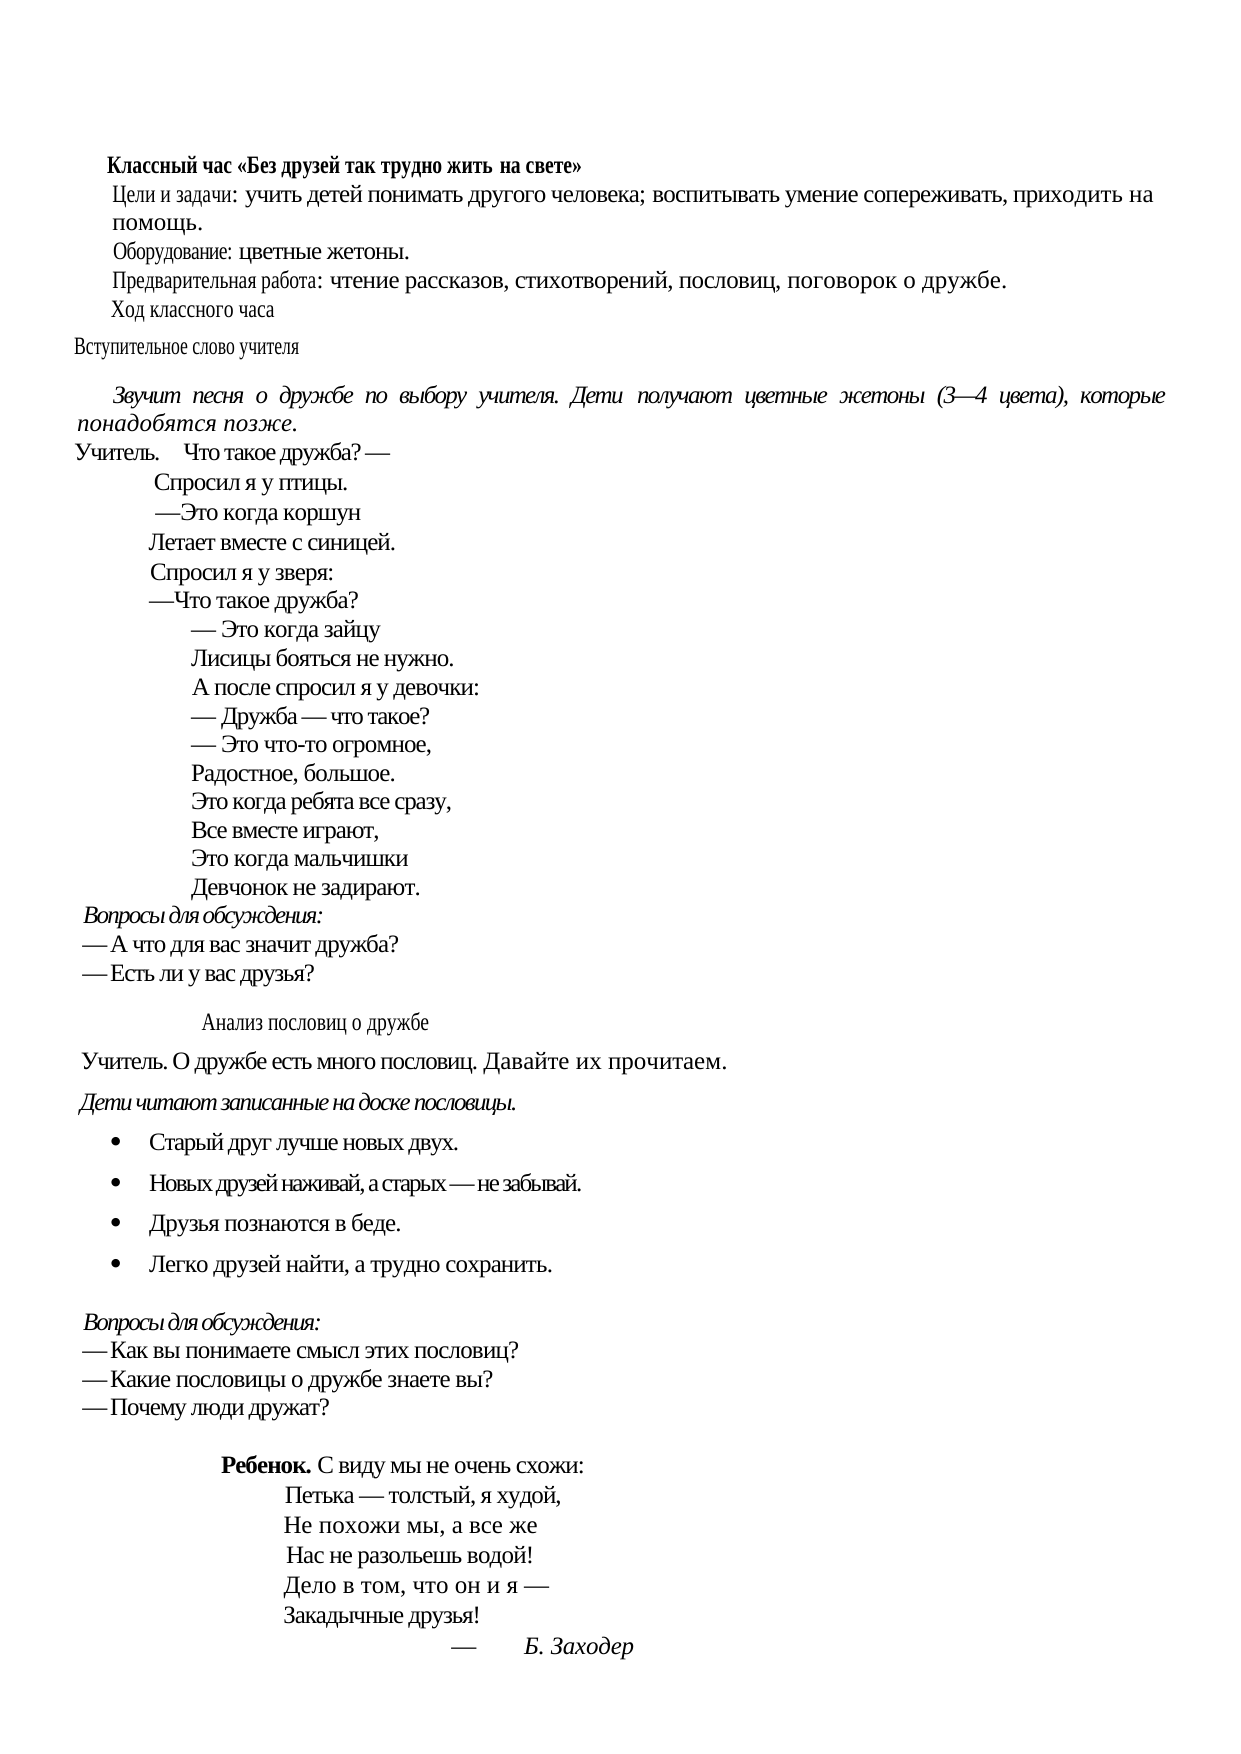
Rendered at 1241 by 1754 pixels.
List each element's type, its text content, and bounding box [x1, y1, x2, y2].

list Есть ли у вас друзья? [82, 958, 1166, 987]
text Ход классного часа [111, 294, 1166, 322]
list Б. Заходер [451, 1631, 1166, 1661]
text —Это когда коршун Летает вместе с синицей. [74, 497, 1058, 557]
text Ребенок. С виду мы не очень схожи: Петька — толстый, я худой, Не похожи мы, а все же Нас не разольешь водой! Дело в том, что он и я — Закадычные друзья! [221, 1450, 1166, 1630]
text А после спросил я у девочки: [192, 673, 1166, 701]
text Предварительная работа: чтение рассказов, стихотворений, пословиц, поговорок о дружбе. [112, 265, 1166, 294]
list Дружба — что такое? [191, 701, 1166, 730]
list Как вы понимаете смысл этих пословиц? [82, 1336, 1166, 1364]
list Почему люди дружат? [82, 1393, 1166, 1421]
text — Это когда зайцу Лисицы бояться не нужно. [191, 614, 1112, 673]
text Классный час «Без друзей так трудно жить на свете» [107, 150, 1166, 179]
text Звучит песня о дружбе по выбору учителя. Дети получают цветные жетоны (3—4 цвета), которые понадобятся позже. [77, 381, 1166, 437]
text Анализ пословиц о дружбе [201, 1007, 1166, 1036]
text Спросил я у зверя: [74, 557, 1166, 585]
text Все вместе играют, [191, 815, 1166, 844]
text Учитель. Что такое дружба? — [74, 437, 1058, 467]
list Друзья познаются в беде. [111, 1199, 1166, 1240]
list Это что-то огромное, [191, 730, 1166, 758]
text Вступительное слово учителя [74, 331, 1166, 359]
list Новых друзей наживай, а старых — не забывай. [111, 1159, 1166, 1199]
list А что для вас значит дружба? [82, 929, 1166, 958]
text Вопросы для обсуждения: [83, 901, 1166, 929]
text Это когда мальчишки [191, 844, 1166, 872]
list Старый друг лучше новых двух. [111, 1118, 1166, 1159]
list Какие пословицы о дружбе знаете вы? [82, 1364, 1166, 1393]
list Легко друзей найти, а трудно сохранить. [111, 1240, 1166, 1280]
text —Что такое дружба? [74, 585, 1166, 614]
text Девчонок не задирают. [191, 872, 1166, 901]
text Дети читают записанные на доске пословицы. [80, 1078, 1166, 1118]
text Учитель. О дружбе есть много пословиц. Давайте их прочитаем. [81, 1046, 1166, 1075]
text Оборудование: цветные жетоны. [113, 236, 1166, 265]
text Радостное, большое. [191, 758, 1166, 787]
text Цели и задачи: учить детей понимать другого человека; воспитывать умение сопереживать, приходить на помощь. [112, 179, 1166, 236]
text Это когда ребята все сразу, [191, 787, 1166, 815]
text Спросил я у птицы. [74, 467, 1058, 497]
text Вопросы для обсуждения: [83, 1307, 1166, 1336]
